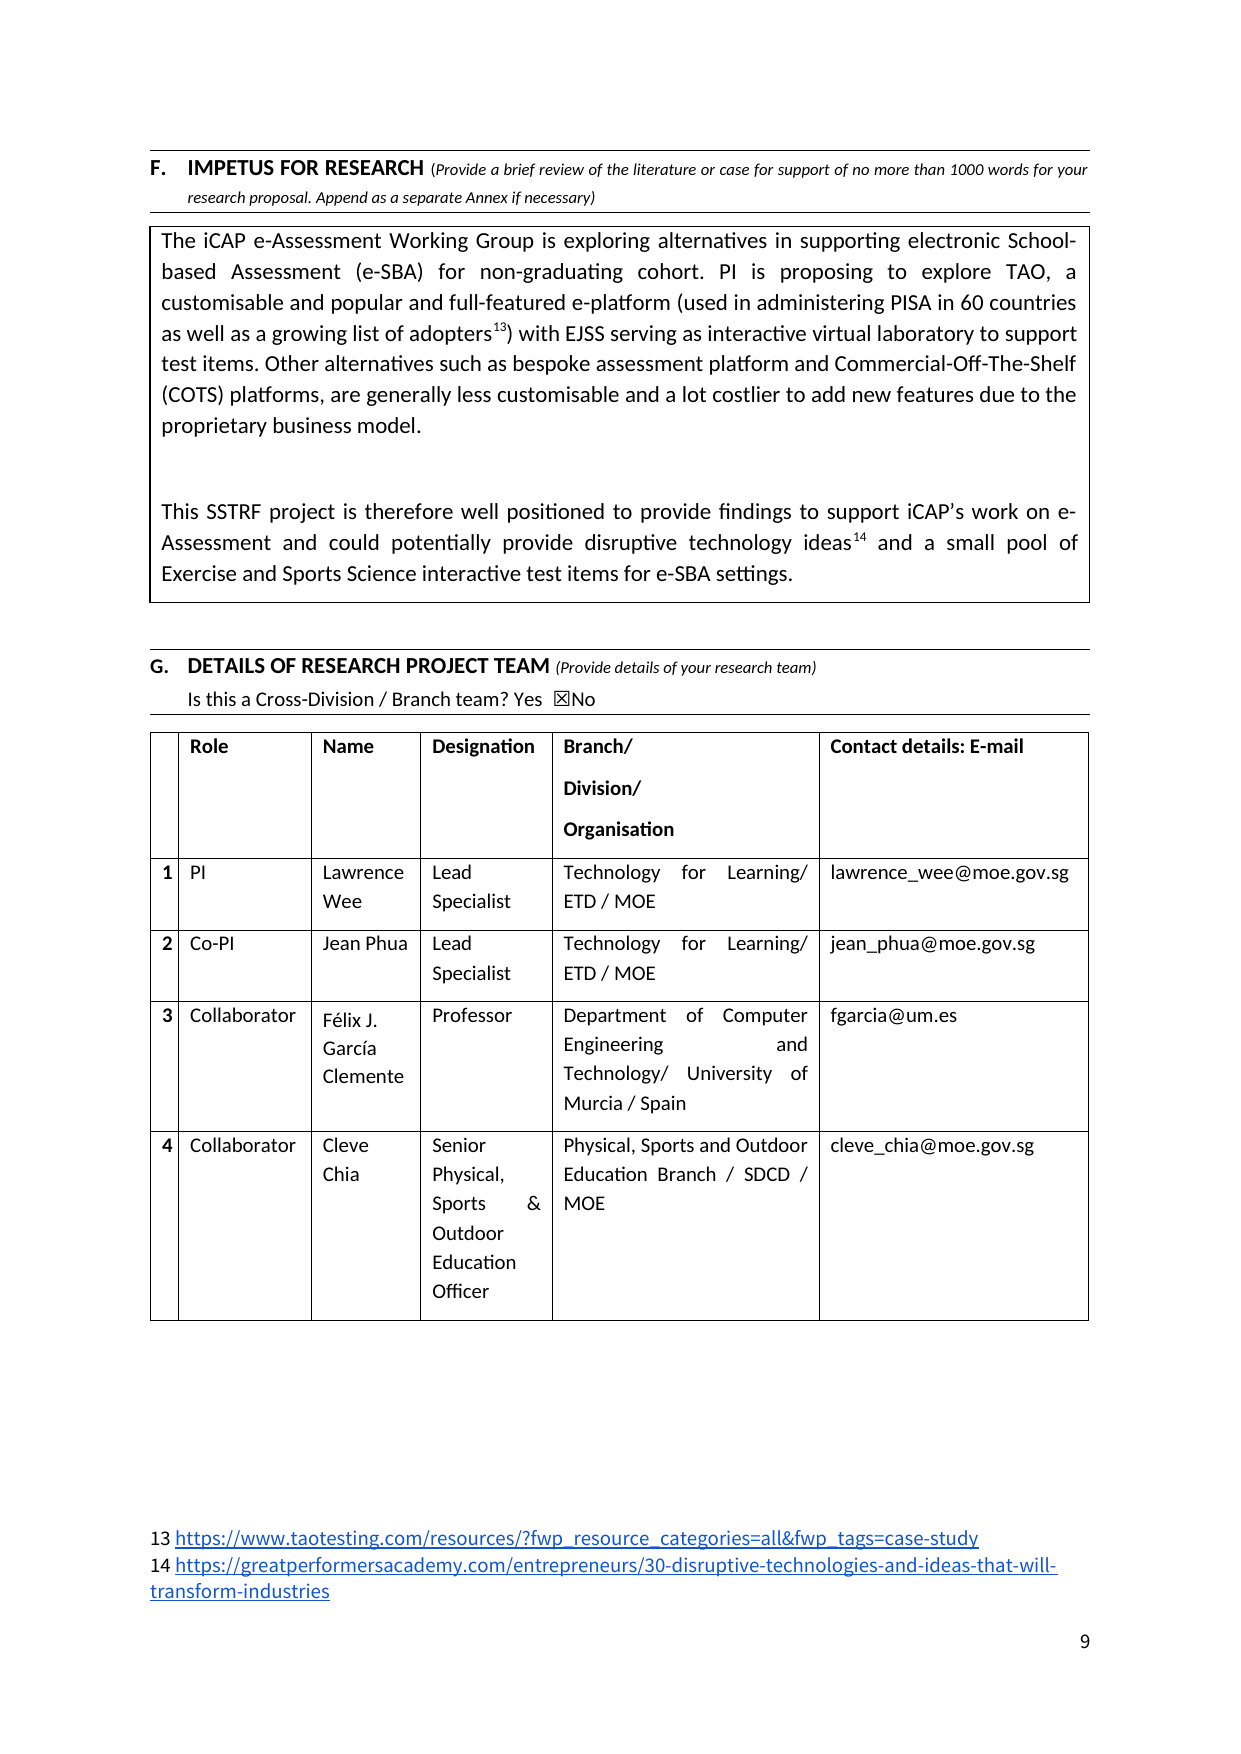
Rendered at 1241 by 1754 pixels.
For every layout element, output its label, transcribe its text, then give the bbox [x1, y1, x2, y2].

table_cell Collaborator [179, 1132, 311, 1319]
table_cell 1 [151, 859, 178, 929]
table_header Contact details: E-mail [820, 733, 1088, 858]
table_cell PI [179, 859, 311, 929]
table_cell Technology for Learning/ ETD / MOE [553, 859, 819, 929]
list DETAILS OF RESEARCH PROJECT TEAM (Provide details of your research team) Is this a Cross-Division / Branch team? Yes ☒No [150, 650, 1090, 714]
table_cell Professor [421, 1002, 552, 1131]
table_cell fgarcia@um.es [820, 1002, 1088, 1131]
table_header [151, 733, 178, 858]
table_cell 3 [151, 1002, 178, 1131]
table_cell 4 [151, 1132, 178, 1319]
table_cell Félix J. García Clemente [312, 1002, 420, 1131]
table_cell Department of Computer Engineering and Technology/ University of Murcia / Spain [553, 1002, 819, 1131]
table_cell Jean Phua [312, 931, 420, 1001]
table_cell jean_phua@moe.gov.sg [820, 931, 1088, 1001]
table_header Branch/ Division/ Organisation [553, 733, 819, 858]
table_cell Lead Specialist [421, 859, 552, 929]
table_header The iCAP e-Assessment Working Group is exploring alternatives in supporting electronic School-based Assessment (e-SBA) for non-graduating cohort. PI is proposing to explore TAO, a customisable and popular and full-featured e-platform (used in administering PISA in 60 countries as well as a growing list of adopters) with EJSS serving as interactive virtual laboratory to support test items. Other alternatives such as bespoke assessment platform and Commercial-Off-The-Shelf (COTS) platforms, are generally less customisable and a lot costlier to add new features due to the proprietary business model. This SSTRF project is therefore well positioned to provide findings to support iCAP’s work on e-Assessment and could potentially provide disruptive technology ideas and a small pool of Exercise and Sports Science interactive test items for e-SBA settings. [151, 227, 1089, 602]
table_cell lawrence_wee@moe.gov.sg [820, 859, 1088, 929]
table_cell Cleve Chia [312, 1132, 420, 1319]
table_cell Senior Physical, Sports & Outdoor Education Officer [421, 1132, 552, 1319]
table_cell 2 [151, 931, 178, 1001]
table_cell Technology for Learning/ ETD / MOE [553, 931, 819, 1001]
table_header Role [179, 733, 311, 858]
list IMPETUS FOR RESEARCH (Provide a brief review of the literature or case for support of no more than 1000 words for your research proposal. Append as a separate Annex if necessary) [150, 151, 1090, 212]
table_header Designation [421, 733, 552, 858]
table_cell Lead Specialist [421, 931, 552, 1001]
table_cell Co-PI [179, 931, 311, 1001]
table_cell Lawrence Wee [312, 859, 420, 929]
table_cell Physical, Sports and Outdoor Education Branch / SDCD / MOE [553, 1132, 819, 1319]
table_cell Collaborator [179, 1002, 311, 1131]
table_cell cleve_chia@moe.gov.sg [820, 1132, 1088, 1319]
table_header Name [312, 733, 420, 858]
